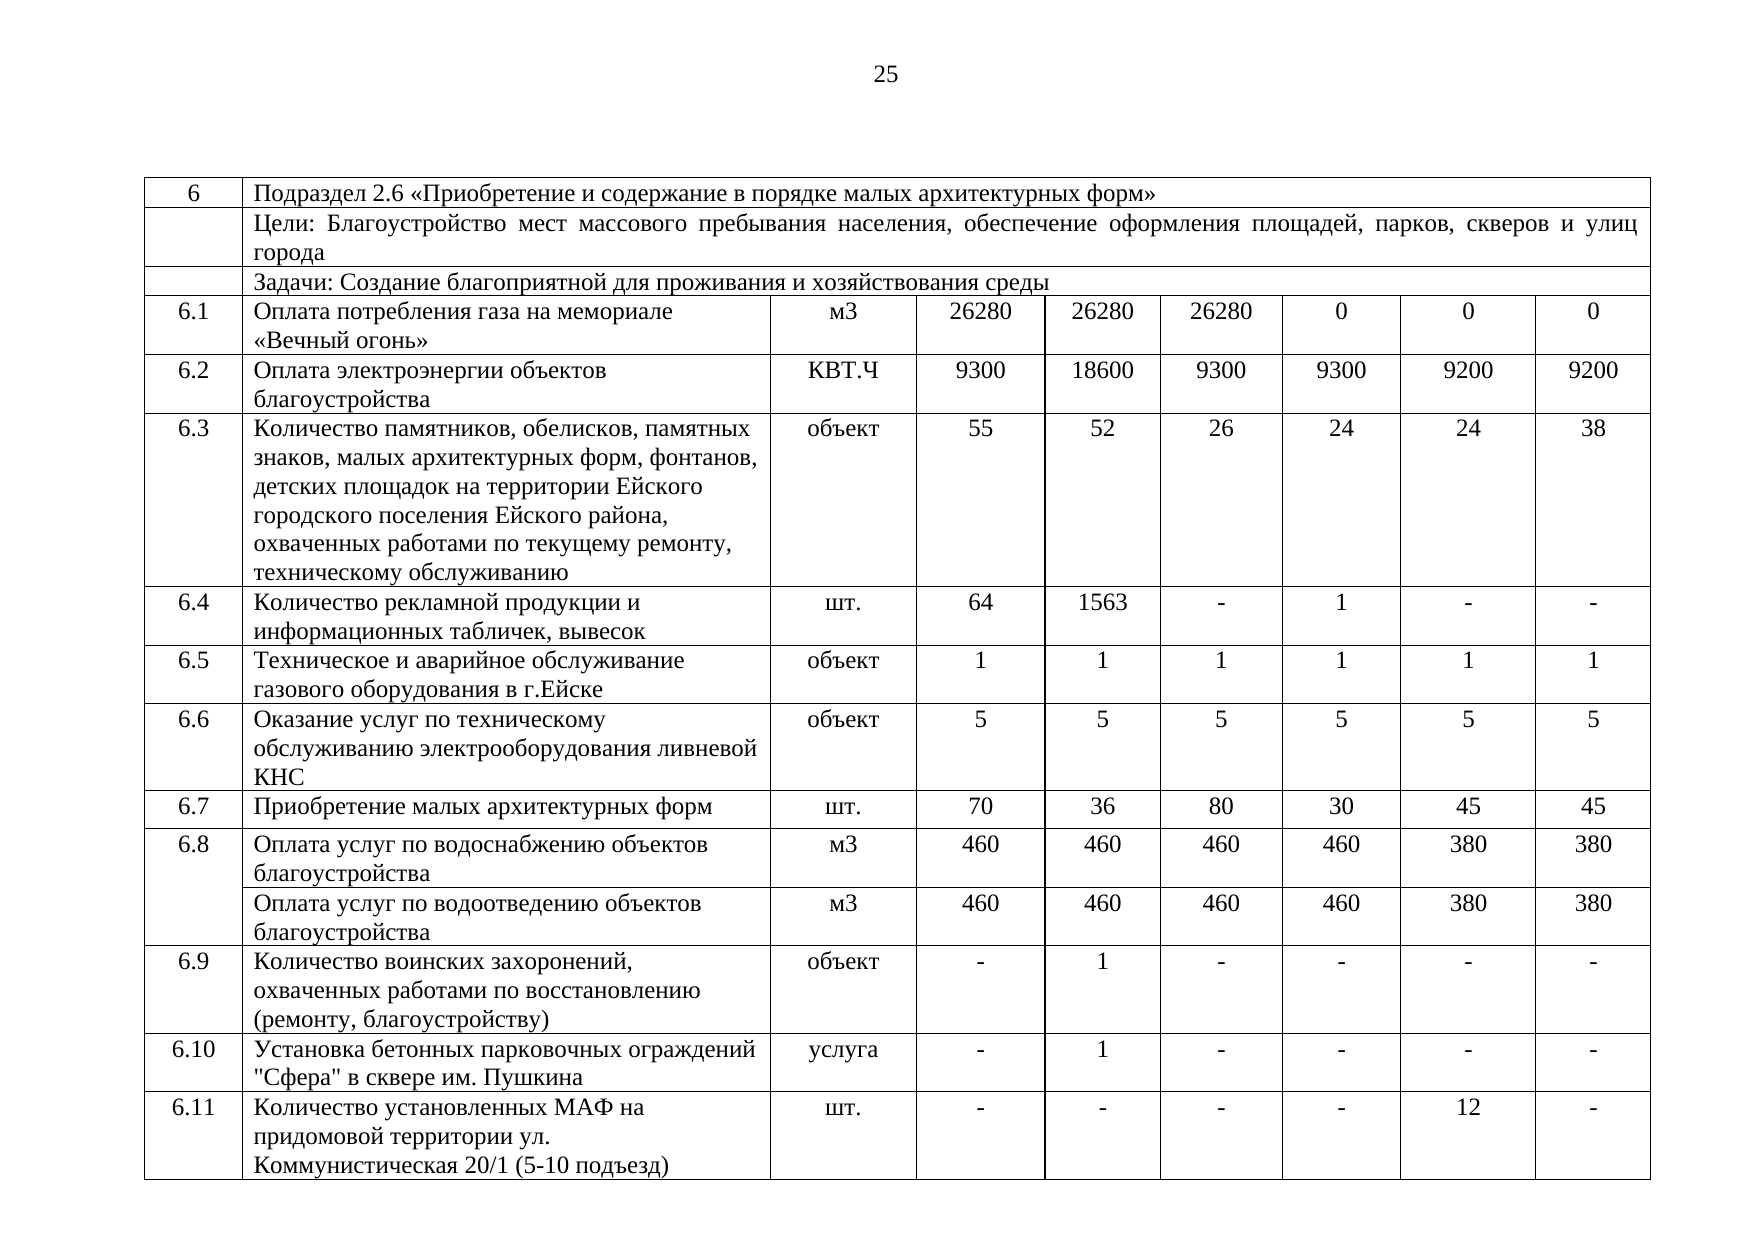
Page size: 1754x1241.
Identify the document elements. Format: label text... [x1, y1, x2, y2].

table_cell 380 [1536, 829, 1650, 887]
table_cell 1 [1046, 946, 1160, 1033]
table_cell 9300 [1161, 355, 1282, 412]
table_cell 5 [917, 704, 1044, 790]
table_cell Оплата услуг по водоотведению объектов благоустройства [243, 888, 770, 945]
table_cell 460 [1161, 829, 1282, 887]
table_cell 24 [1283, 414, 1400, 586]
table_cell - [917, 1092, 1044, 1178]
table_cell Цели: Благоустройство мест массового пребывания населения, обеспечение оформления площадей, парков, скверов и улиц города [243, 208, 1650, 266]
table_cell 9200 [1536, 355, 1650, 412]
table_cell - [1401, 1034, 1535, 1091]
table_cell Количество установленных МАФ на придомовой территории ул. Коммунистическая 20/1 (5-10 подъезд) [243, 1092, 770, 1178]
table_cell Установка бетонных парковочных ограждений "Сфера" в сквере им. Пушкина [243, 1034, 770, 1091]
table_cell 460 [1046, 888, 1160, 945]
table_cell - [1046, 1092, 1160, 1178]
table_cell 6.5 [145, 646, 242, 703]
table_cell 6.1 [145, 296, 242, 354]
table_cell - [1161, 946, 1282, 1033]
table_cell 460 [1283, 888, 1400, 945]
table_cell 55 [917, 414, 1044, 586]
table_cell 52 [1046, 414, 1160, 586]
table_cell 6.11 [145, 1092, 242, 1178]
table_cell 26 [1161, 414, 1282, 586]
table_cell объект [771, 414, 916, 586]
table_cell 1 [1161, 646, 1282, 703]
table_cell - [1283, 1034, 1400, 1091]
table_cell 1 [1283, 646, 1400, 703]
table_cell 38 [1536, 414, 1650, 586]
table_cell - [1283, 1092, 1400, 1178]
table_cell Оплата потребления газа на мемориале «Вечный огонь» [243, 296, 770, 354]
table_cell - [1161, 1034, 1282, 1091]
table_cell м3 [771, 829, 916, 887]
table_cell 45 [1401, 791, 1535, 828]
table_cell 30 [1283, 791, 1400, 828]
table_cell Подраздел 2.6 «Приобретение и содержание в порядке малых архитектурных форм» [243, 178, 1650, 207]
table_cell Техническое и аварийное обслуживание газового оборудования в г.Ейске [243, 646, 770, 703]
table_cell 9200 [1401, 355, 1535, 412]
table_cell - [1401, 946, 1535, 1033]
table_cell Задачи: Создание благоприятной для проживания и хозяйствования среды [243, 267, 1650, 295]
table_cell 6.7 [145, 791, 242, 828]
table_cell - [1536, 1092, 1650, 1178]
table_cell 1 [917, 646, 1044, 703]
table_cell 1 [1046, 646, 1160, 703]
table_cell 6.8 [145, 829, 242, 945]
table_cell 6.3 [145, 414, 242, 586]
table_cell Количество памятников, обелисков, памятных знаков, малых архитектурных форм, фонтанов, детских площадок на территории Ейского городского поселения Ейского района, охваченных работами по текущему ремонту, техническому обслуживанию [243, 414, 770, 586]
table_cell шт. [771, 1092, 916, 1178]
table_cell КВТ.Ч [771, 355, 916, 412]
table_cell 6.10 [145, 1034, 242, 1091]
table_cell объект [771, 704, 916, 790]
table_cell 0 [1536, 296, 1650, 354]
table_cell - [1401, 587, 1535, 644]
table_cell 5 [1536, 704, 1650, 790]
table_cell - [1283, 946, 1400, 1033]
table_cell шт. [771, 587, 916, 644]
table_cell 460 [1283, 829, 1400, 887]
table_cell 460 [917, 888, 1044, 945]
table_cell Количество воинских захоронений, охваченных работами по восстановлению (ремонту, благоустройству) [243, 946, 770, 1033]
table_cell 0 [1401, 296, 1535, 354]
table_cell 380 [1401, 829, 1535, 887]
table_cell 5 [1283, 704, 1400, 790]
table_cell - [917, 1034, 1044, 1091]
table_cell услуга [771, 1034, 916, 1091]
table_cell Оплата услуг по водоснабжению объектов благоустройства [243, 829, 770, 887]
table_cell - [917, 946, 1044, 1033]
table_cell 5 [1046, 704, 1160, 790]
table_cell [145, 267, 242, 295]
table_cell 1563 [1046, 587, 1160, 644]
table_cell 460 [1161, 888, 1282, 945]
table_cell 64 [917, 587, 1044, 644]
table_cell - [1536, 1034, 1650, 1091]
table_cell 80 [1161, 791, 1282, 828]
table_cell 6 [145, 178, 242, 207]
table_cell 6.9 [145, 946, 242, 1033]
table_cell объект [771, 646, 916, 703]
table_cell 24 [1401, 414, 1535, 586]
table_cell 45 [1536, 791, 1650, 828]
table_cell 1 [1046, 1034, 1160, 1091]
table_cell 6.2 [145, 355, 242, 412]
table_cell 460 [1046, 829, 1160, 887]
table_cell Количество рекламной продукции и информационных табличек, вывесок [243, 587, 770, 644]
table_cell - [1161, 1092, 1282, 1178]
table_cell шт. [771, 791, 916, 828]
table_cell 12 [1401, 1092, 1535, 1178]
table_cell 70 [917, 791, 1044, 828]
table_cell Оплата электроэнергии объектов благоустройства [243, 355, 770, 412]
table_cell 1 [1536, 646, 1650, 703]
table_cell объект [771, 946, 916, 1033]
table_cell м3 [771, 888, 916, 945]
table_cell - [1536, 587, 1650, 644]
table_cell [145, 208, 242, 266]
table_cell 9300 [1283, 355, 1400, 412]
table_cell 26280 [1161, 296, 1282, 354]
table_cell Оказание услуг по техническому обслуживанию электрооборудования ливневой КНС [243, 704, 770, 790]
table_cell 380 [1536, 888, 1650, 945]
table_cell 1 [1283, 587, 1400, 644]
table_cell 5 [1161, 704, 1282, 790]
table_cell 6.6 [145, 704, 242, 790]
table_cell 6.4 [145, 587, 242, 644]
table_cell - [1536, 946, 1650, 1033]
table_cell 5 [1401, 704, 1535, 790]
table_cell 9300 [917, 355, 1044, 412]
table_cell - [1161, 587, 1282, 644]
table_cell 380 [1401, 888, 1535, 945]
table_cell 1 [1401, 646, 1535, 703]
table_cell 460 [917, 829, 1044, 887]
table_cell 0 [1283, 296, 1400, 354]
table_cell 26280 [1046, 296, 1160, 354]
table_cell 26280 [917, 296, 1044, 354]
table_cell 18600 [1046, 355, 1160, 412]
table_cell 36 [1046, 791, 1160, 828]
table_cell м3 [771, 296, 916, 354]
table_cell Приобретение малых архитектурных форм [243, 791, 770, 828]
